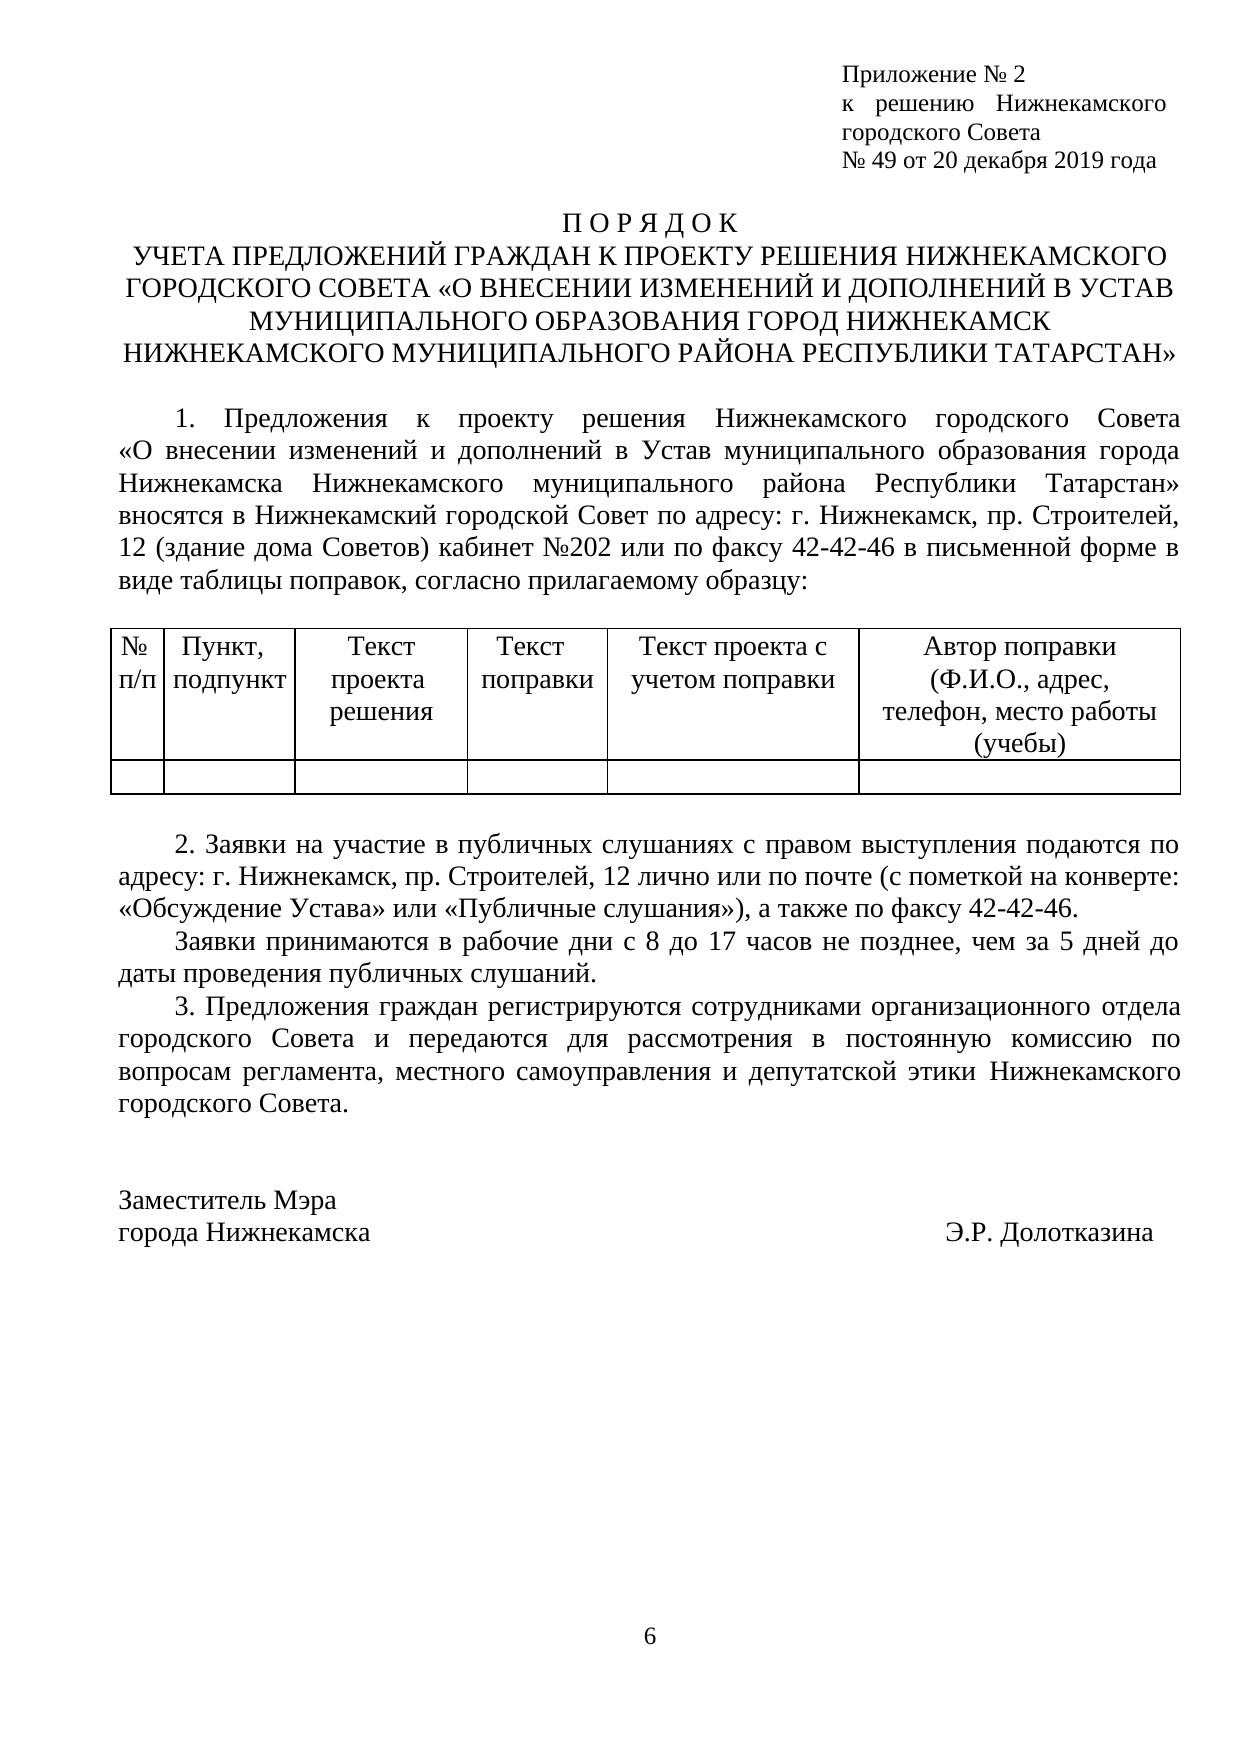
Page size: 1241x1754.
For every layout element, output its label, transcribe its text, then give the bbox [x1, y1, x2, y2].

table_cell [860, 761, 1180, 793]
text Заместитель Мэра [118, 1183, 1181, 1216]
table_header Текст поправки [468, 629, 607, 759]
table_header Автор поправки (Ф.И.О., адрес, телефон, место работы (учебы) [860, 629, 1180, 759]
table_cell [296, 761, 467, 793]
text Заявки принимаются в рабочие дни с 8 до 17 часов не позднее, чем за 5 дней до даты проведения публичных слушаний. [118, 924, 1181, 989]
table_cell [112, 761, 163, 793]
text П О Р Я Д О К [118, 207, 1181, 239]
table_header № п/п [112, 629, 163, 759]
table_cell [608, 761, 858, 793]
text УЧЕТА ПРЕДЛОЖЕНИЙ ГРАЖДАН К ПРОЕКТУ РЕШЕНИЯ НИЖНЕКАМСКОГО ГОРОДСКОГО СОВЕТА «О ВНЕСЕНИИ ИЗМЕНЕНИЙ И ДОПОЛНЕНИЙ В УСТАВ МУНИЦИПАЛЬНОГО ОБРАЗОВАНИЯ ГОРОД НИЖНЕКАМСК НИЖНЕКАМСКОГО МУНИЦИПАЛЬНОГО РАЙОНА РЕСПУБЛИКИ ТАТАРСТАН» [118, 239, 1181, 368]
text 2. Заявки на участие в публичных слушаниях с правом выступления подаются по адресу: г. Нижнекамск, пр. Строителей, 12 лично или по почте (с пометкой на конверте: «Обсуждение Устава» или «Публичные слушания»), а также по факсу 42-42-46. [118, 827, 1181, 924]
table_cell [468, 761, 607, 793]
text 1. Предложения к проекту решения Нижнекамского городского Совета «О внесении изменений и дополнений в Устав муниципального образования города Нижнекамска Нижнекамского муниципального района Республики Татарстан» вносятся в Нижнекамский городской Совет по адресу: г. Нижнекамск, пр. Строителей, 12 (здание дома Советов) кабинет №202 или по факсу 42-42-46 в письменной форме в виде таблицы поправок, согласно прилагаемому образцу: [118, 401, 1181, 595]
text № 49 от 20 декабря 2019 года [842, 145, 1167, 174]
text 3. Предложения граждан регистрируются сотрудниками организационного отдела городского Совета и передаются для рассмотрения в постоянную комиссию по вопросам регламента, местного самоуправления и депутатской этики Нижнекамского городского Совета. [118, 989, 1181, 1118]
text города Нижнекамска Э.Р. Долотказина [118, 1216, 1181, 1248]
table_header Текст проекта решения [296, 629, 467, 759]
table_header Пункт, подпункт [165, 629, 294, 759]
text Приложение № 2 [812, 59, 1167, 88]
table_header Текст проекта с учетом поправки [608, 629, 858, 759]
table_cell [165, 761, 294, 793]
text к решению Нижнекамского городского Совета [842, 88, 1167, 145]
